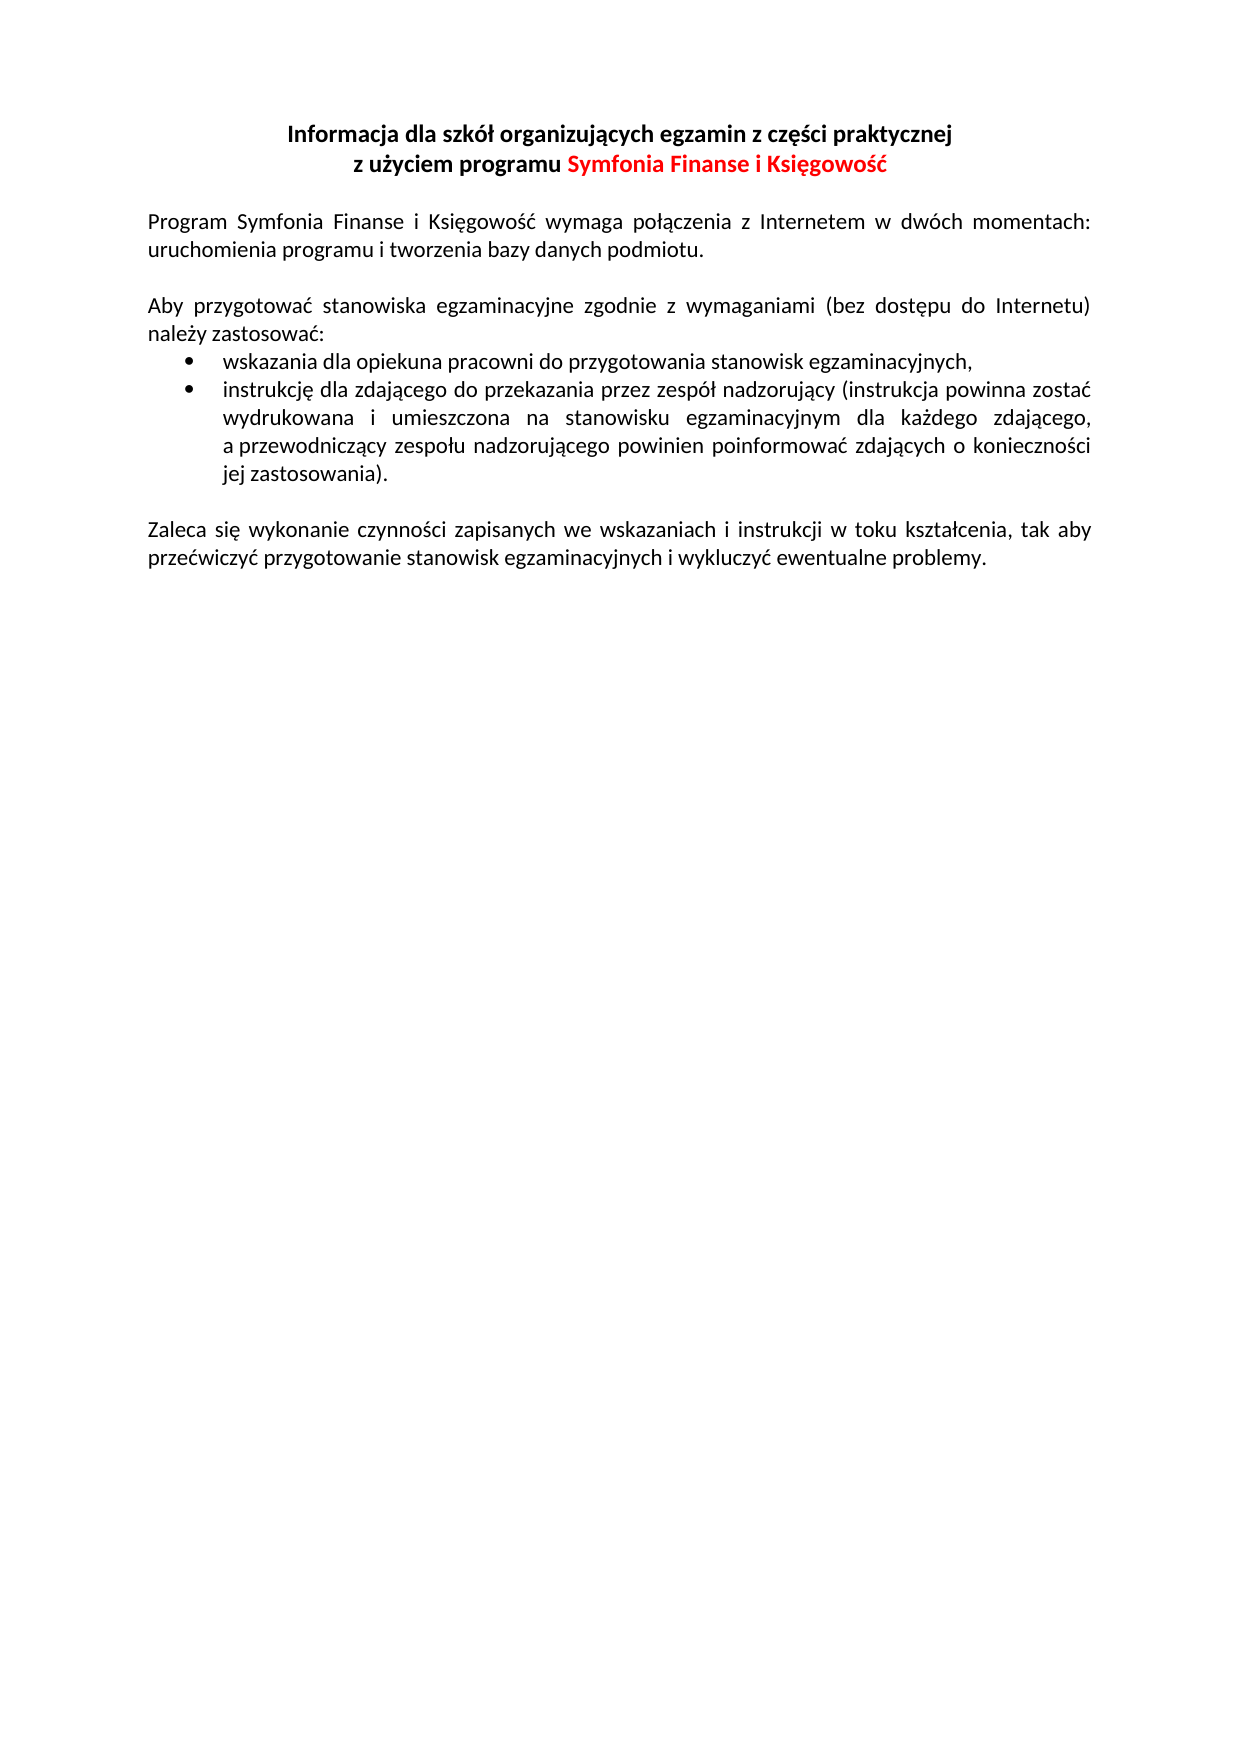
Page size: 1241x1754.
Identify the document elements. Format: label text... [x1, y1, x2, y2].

text Informacja dla szkół organizujących egzamin z części praktycznej [148, 118, 1093, 148]
text Zaleca się wykonanie czynności zapisanych we wskazaniach i instrukcji w toku kształcenia, tak aby przećwiczyć przygotowanie stanowisk egzaminacyjnych i wykluczyć ewentualne problemy. [148, 515, 1093, 571]
text z użyciem programu Symfonia Finanse i Księgowość [148, 148, 1093, 179]
list wskazania dla opiekuna pracowni do przygotowania stanowisk egzaminacyjnych, [185, 347, 1093, 375]
text Aby przygotować stanowiska egzaminacyjne zgodnie z wymaganiami (bez dostępu do Internetu) należy zastosować: [148, 291, 1093, 347]
list instrukcję dla zdającego do przekazania przez zespół nadzorujący (instrukcja powinna zostać wydrukowana i umieszczona na stanowisku egzaminacyjnym dla każdego zdającego, a przewodniczący zespołu nadzorującego powinien poinformować zdających o konieczności jej zastosowania). [185, 375, 1093, 487]
text Program Symfonia Finanse i Księgowość wymaga połączenia z Internetem w dwóch momentach: uruchomienia programu i tworzenia bazy danych podmiotu. [148, 207, 1093, 263]
